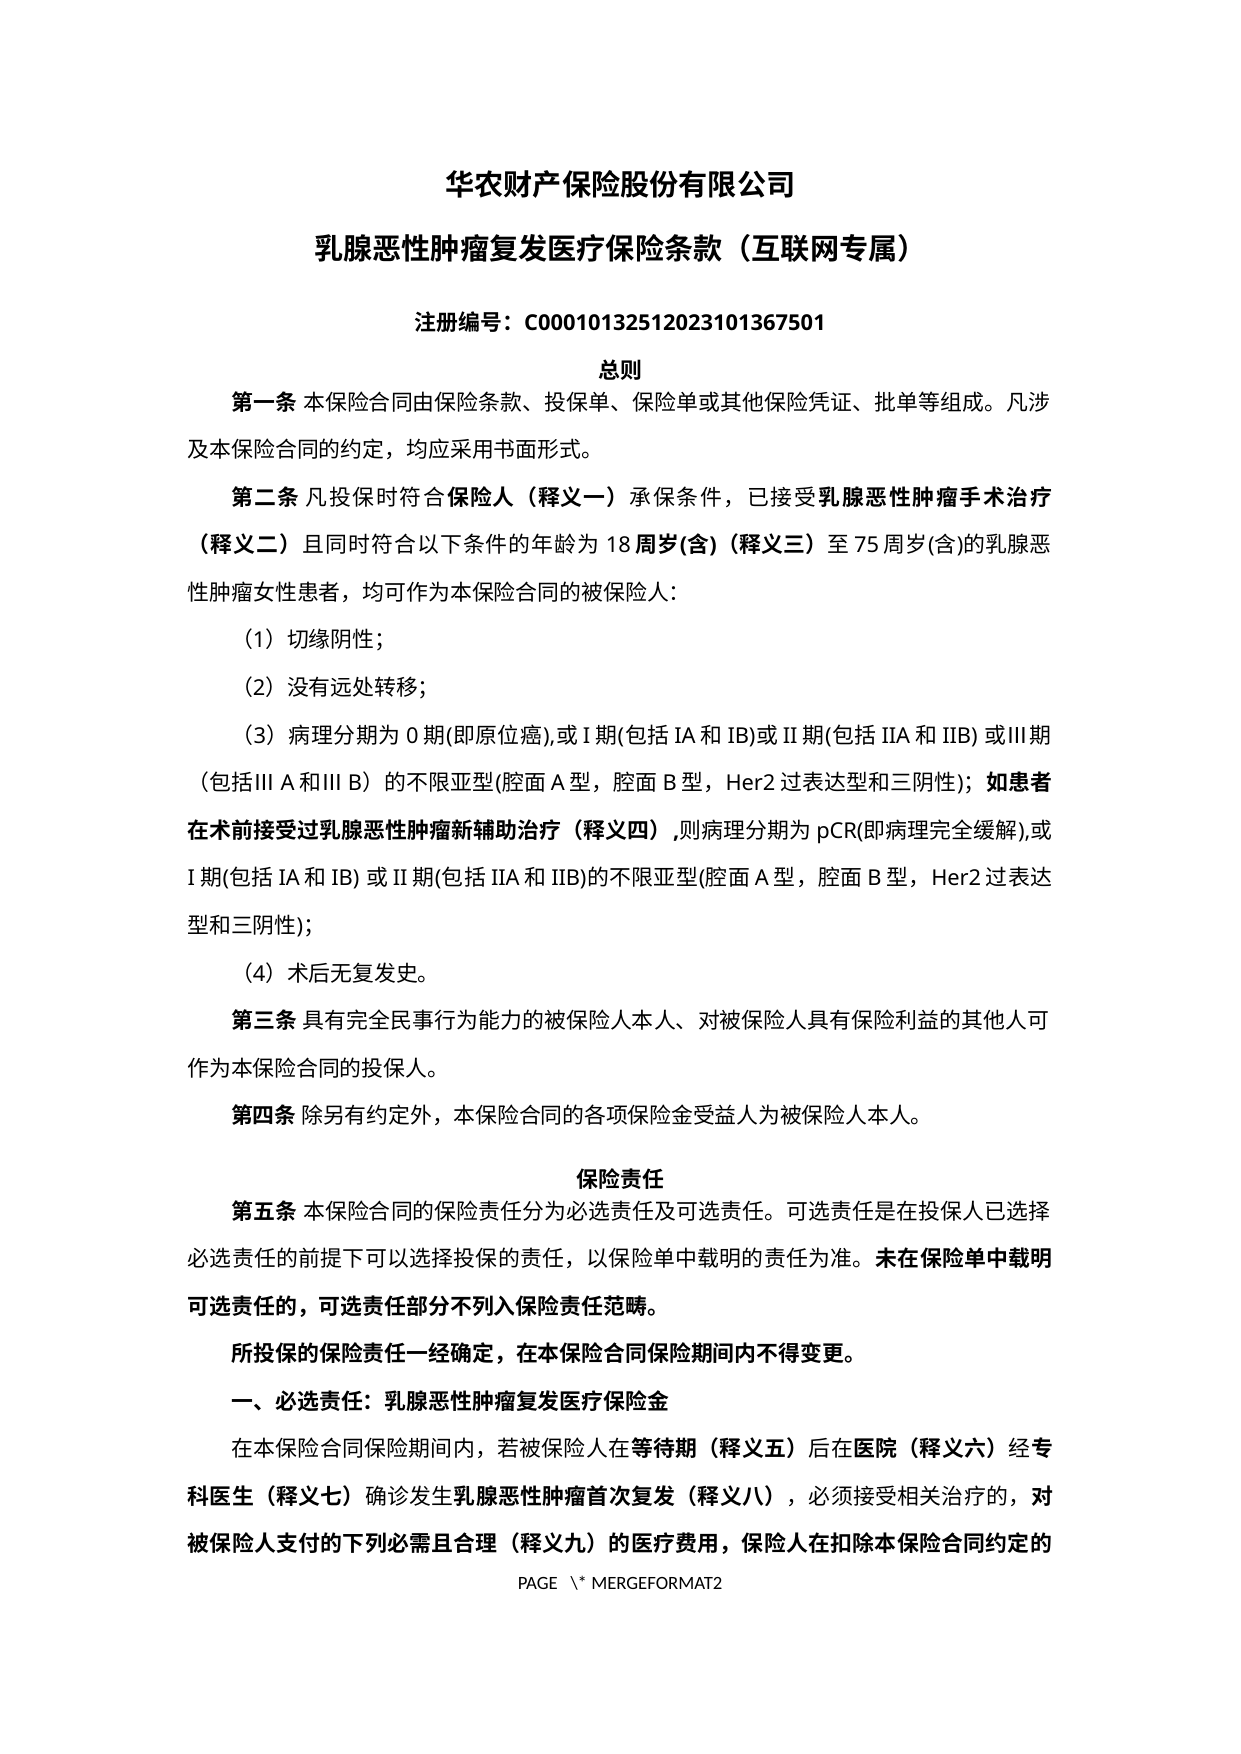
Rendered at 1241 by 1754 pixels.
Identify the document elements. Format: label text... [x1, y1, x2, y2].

text 注册编号：C00010132512023101367501 [187, 305, 1053, 337]
text （4）术后无复发史。 [187, 956, 1053, 987]
text （2）没有远处转移； [187, 670, 1053, 702]
text （1）切缘阴性； [187, 622, 1053, 654]
text 第二条 凡投保时符合保险人（释义一）承保条件，已接受乳腺恶性肿瘤手术治疗（释义二）且同时符合以下条件的年龄为18周岁(含)（释义三）至75周岁(含)的乳腺恶性肿瘤女性患者，均可作为本保险合同的被保险人： [187, 480, 1053, 607]
text （3）病理分期为0期(即原位癌),或I期(包括IA和IB)或II期(包括IIA和IIB) 或Ⅲ期（包括ⅢA和ⅢB）的不限亚型(腔面A型，腔面B型，Her2过表达型和三阴性)；如患者在术前接受过乳腺恶性肿瘤新辅助治疗（释义四）,则病理分期为pCR(即病理完全缓解),或I期(包括IA和IB) 或II期(包括IIA和IIB)的不限亚型(腔面A型，腔面B型，Her2过表达型和三阴性)； [187, 718, 1053, 940]
list 所投保的保险责任一经确定，在本保险合同保险期间内不得变更。 [187, 1336, 1053, 1368]
text 第四条 除另有约定外，本保险合同的各项保险金受益人为被保险人本人。 [187, 1098, 1053, 1130]
text 华农财产保险股份有限公司 [187, 162, 1053, 204]
list 第五条 本保险合同的保险责任分为必选责任及可选责任。可选责任是在投保人已选择必选责任的前提下可以选择投保的责任，以保险单中载明的责任为准。未在保险单中载明可选责任的，可选责任部分不列入保险责任范畴。 [187, 1194, 1053, 1320]
text 第一条 本保险合同由保险条款、投保单、保险单或其他保险凭证、批单等组成。凡涉及本保险合同的约定，均应采用书面形式。 [187, 385, 1053, 464]
text 一、必选责任：乳腺恶性肿瘤复发医疗保险金 [187, 1384, 1053, 1415]
text 乳腺恶性肿瘤复发医疗保险条款（互联网专属） [187, 225, 1053, 268]
text 总则 [187, 353, 1053, 385]
text 保险责任 [187, 1162, 1053, 1194]
text 第三条 具有完全民事行为能力的被保险人本人、对被保险人具有保险利益的其他人可作为本保险合同的投保人。 [187, 1003, 1053, 1082]
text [187, 1431, 1053, 1558]
